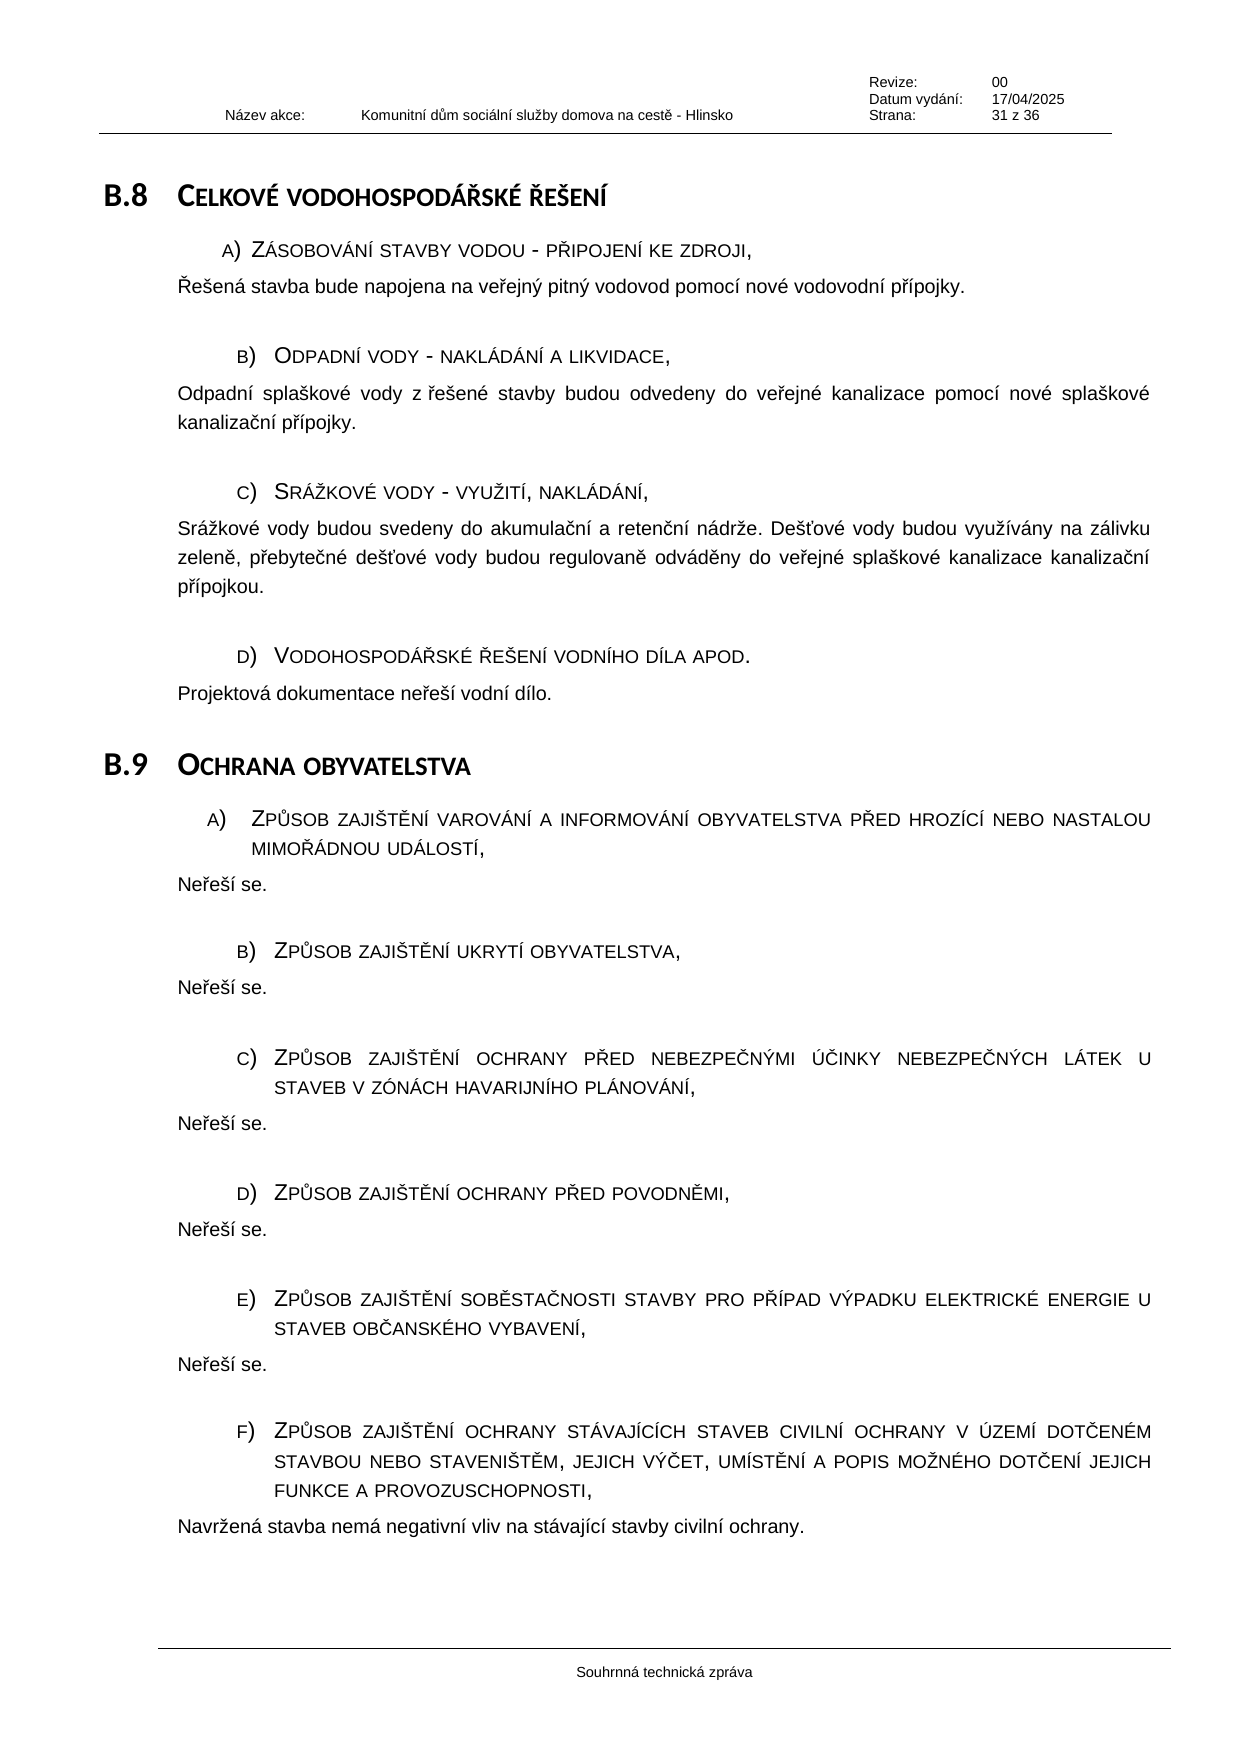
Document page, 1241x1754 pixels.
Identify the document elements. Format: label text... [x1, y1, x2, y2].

subtitle Způsob zajištění varování a informování obyvatelstva před hrozící nebo nastalou mimořádnou událostí, [207, 802, 1152, 860]
text Řešená stavba bude napojena na veřejný pitný vodovod pomocí nové vodovodní přípojky. [177, 269, 1152, 298]
subtitle B.9 Ochrana obyvatelstva [103, 743, 1152, 783]
subtitle Způsob zajištění ochrany před povodněmi, [236, 1176, 1152, 1205]
text Neřeší se. [177, 867, 1152, 896]
subtitle B.8 Celkové vodohospodářské řešení [103, 174, 1152, 215]
text Neřeší se. [177, 1211, 1152, 1241]
text Navržená stavba nemá negativní vliv na stávající stavby civilní ochrany. [177, 1508, 1152, 1537]
subtitle Způsob zajištění ochrany před nebezpečnými účinky nebezpečných látek u staveb v zónách havarijního plánování, [236, 1041, 1152, 1099]
subtitle Srážkové vody - využití, nakládání, [236, 475, 1152, 504]
subtitle Vodohospodářské řešení vodního díla apod. [236, 640, 1152, 669]
text Neřeší se. [177, 970, 1152, 999]
text Odpadní splaškové vody z řešené stavby budou odvedeny do veřejné kanalizace pomocí nové splaškové kanalizační přípojky. [177, 375, 1152, 433]
subtitle Způsob zajištění ochrany stávajících staveb civilní ochrany v území dotčeném stavbou nebo staveništěm, jejich výčet, umístění a popis možného dotčení jejich funkce a provozuschopnosti, [236, 1414, 1152, 1502]
subtitle Způsob zajištění soběstačnosti stavby pro případ výpadku elektrické energie u staveb občanského vybavení, [236, 1282, 1152, 1341]
text Projektová dokumentace neřeší vodní dílo. [177, 675, 1152, 704]
subtitle Způsob zajištění ukrytí obyvatelstva, [236, 934, 1152, 963]
text Neřeší se. [177, 1347, 1152, 1376]
text Srážkové vody budou svedeny do akumulační a retenční nádrže. Dešťové vody budou využívány na zálivku zeleně, přebytečné dešťové vody budou regulovaně odváděny do veřejné splaškové kanalizace kanalizační přípojkou. [177, 511, 1152, 598]
subtitle Zásobování stavby vodou - připojení ke zdroji, [222, 233, 1152, 263]
text Neřeší se. [177, 1105, 1152, 1134]
subtitle Odpadní vody - nakládání a likvidace, [236, 340, 1152, 369]
